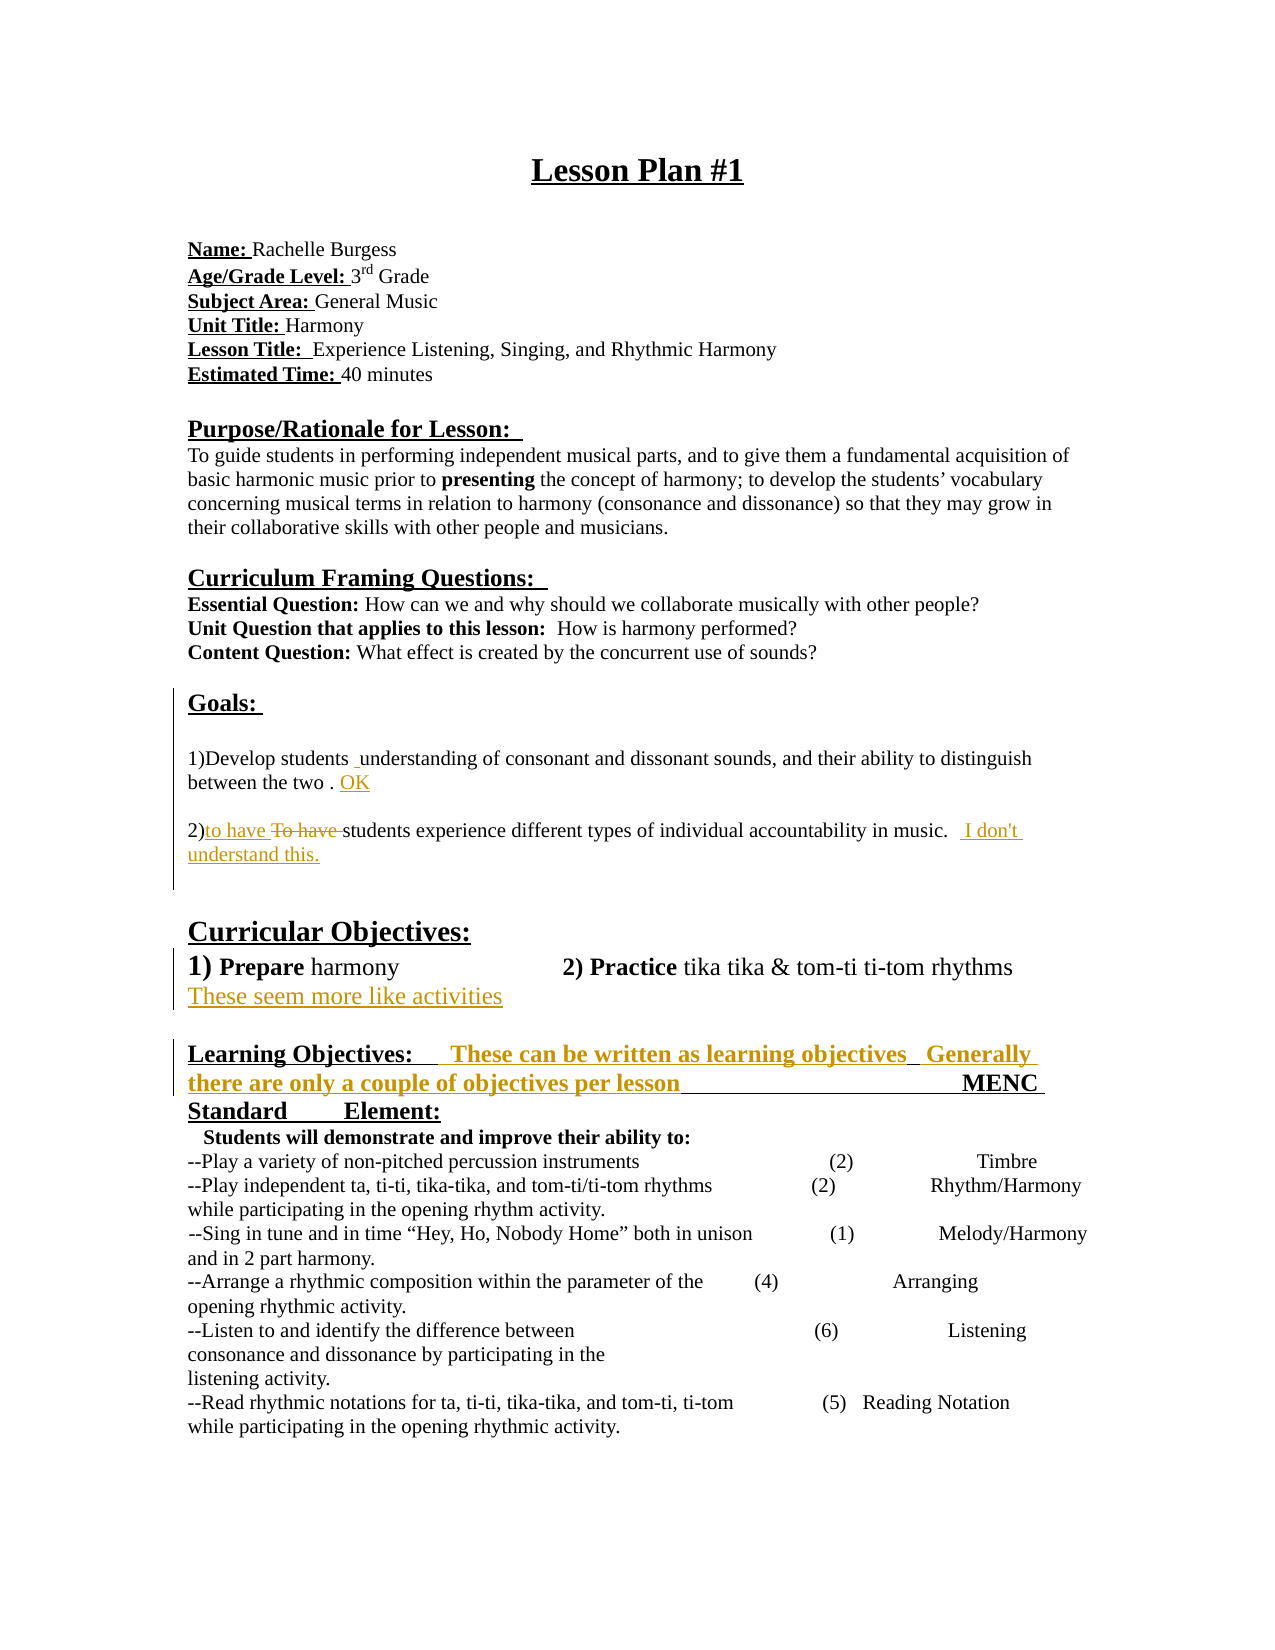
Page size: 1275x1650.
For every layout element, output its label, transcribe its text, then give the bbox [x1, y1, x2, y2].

text Subject Area: General Music [187, 289, 1087, 313]
text consonance and dissonance by participating in the [187, 1342, 1087, 1366]
text and in 2 part harmony. [187, 1245, 1087, 1269]
text listening activity. [187, 1366, 1087, 1390]
text Content Question: What effect is created by the concurrent use of sounds? [187, 640, 1087, 664]
text Learning Objectives: MENC Standard Element: [187, 1039, 1087, 1125]
text --Read rhythmic notations for ta, ti-ti, tika-tika, and tom-ti, ti-tom (5) Reading Notation [187, 1390, 1087, 1414]
text Curriculum Framing Questions: [187, 563, 1087, 592]
text Goals: [187, 688, 1087, 717]
text Lesson Title: Experience Listening, Singing, and Rhythmic Harmony [187, 337, 1087, 361]
text --Play independent ta, ti-ti, tika-tika, and tom-ti/ti-tom rhythms (2) Rhythm/Harmony [187, 1173, 1087, 1197]
text Essential Question: How can we and why should we collaborate musically with other people? [187, 592, 1087, 616]
text while participating in the opening rhythm activity. [187, 1197, 1087, 1221]
text opening rhythmic activity. [187, 1293, 1087, 1318]
text Age/Grade Level: 3rd Grade [187, 261, 1087, 289]
text while participating in the opening rhythmic activity. [187, 1414, 1087, 1438]
text Purpose/Rationale for Lesson: [187, 414, 1087, 443]
text Name: Rachelle Burgess [187, 236, 1087, 261]
text --Sing in tune and in time “Hey, Ho, Nobody Home” both in unison (1) Melody/Harmony [187, 1221, 1087, 1245]
text 2)students experience different types of individual accountability in music. [187, 818, 1087, 866]
text --Play a variety of non-pitched percussion instruments (2) Timbre [187, 1149, 1087, 1173]
text --Listen to and identify the difference between (6) Listening [187, 1318, 1087, 1342]
text Lesson Plan #1 [187, 150, 1087, 188]
text 1) Prepare harmony 2) Practice tika tika & tom-ti ti-tom rhythms [187, 948, 1087, 981]
text Unit Question that applies to this lesson: How is harmony performed? [187, 616, 1087, 640]
text Unit Title: Harmony [187, 313, 1087, 337]
text To guide students in performing independent musical parts, and to give them a fundamental acquisition of basic harmonic music prior to presenting the concept of harmony; to develop the students’ vocabulary concerning musical terms in relation to harmony (consonance and dissonance) so that they may grow in their collaborative skills with other people and musicians. [187, 443, 1087, 539]
text Students will demonstrate and improve their ability to: [187, 1125, 1087, 1149]
text Estimated Time: 40 minutes [187, 361, 1087, 386]
text 1)Develop students understanding of consonant and dissonant sounds, and their ability to distinguish between the two . [187, 746, 1087, 794]
text --Arrange a rhythmic composition within the parameter of the (4) Arranging [187, 1269, 1087, 1293]
text Curricular Objectives: [187, 914, 1087, 948]
